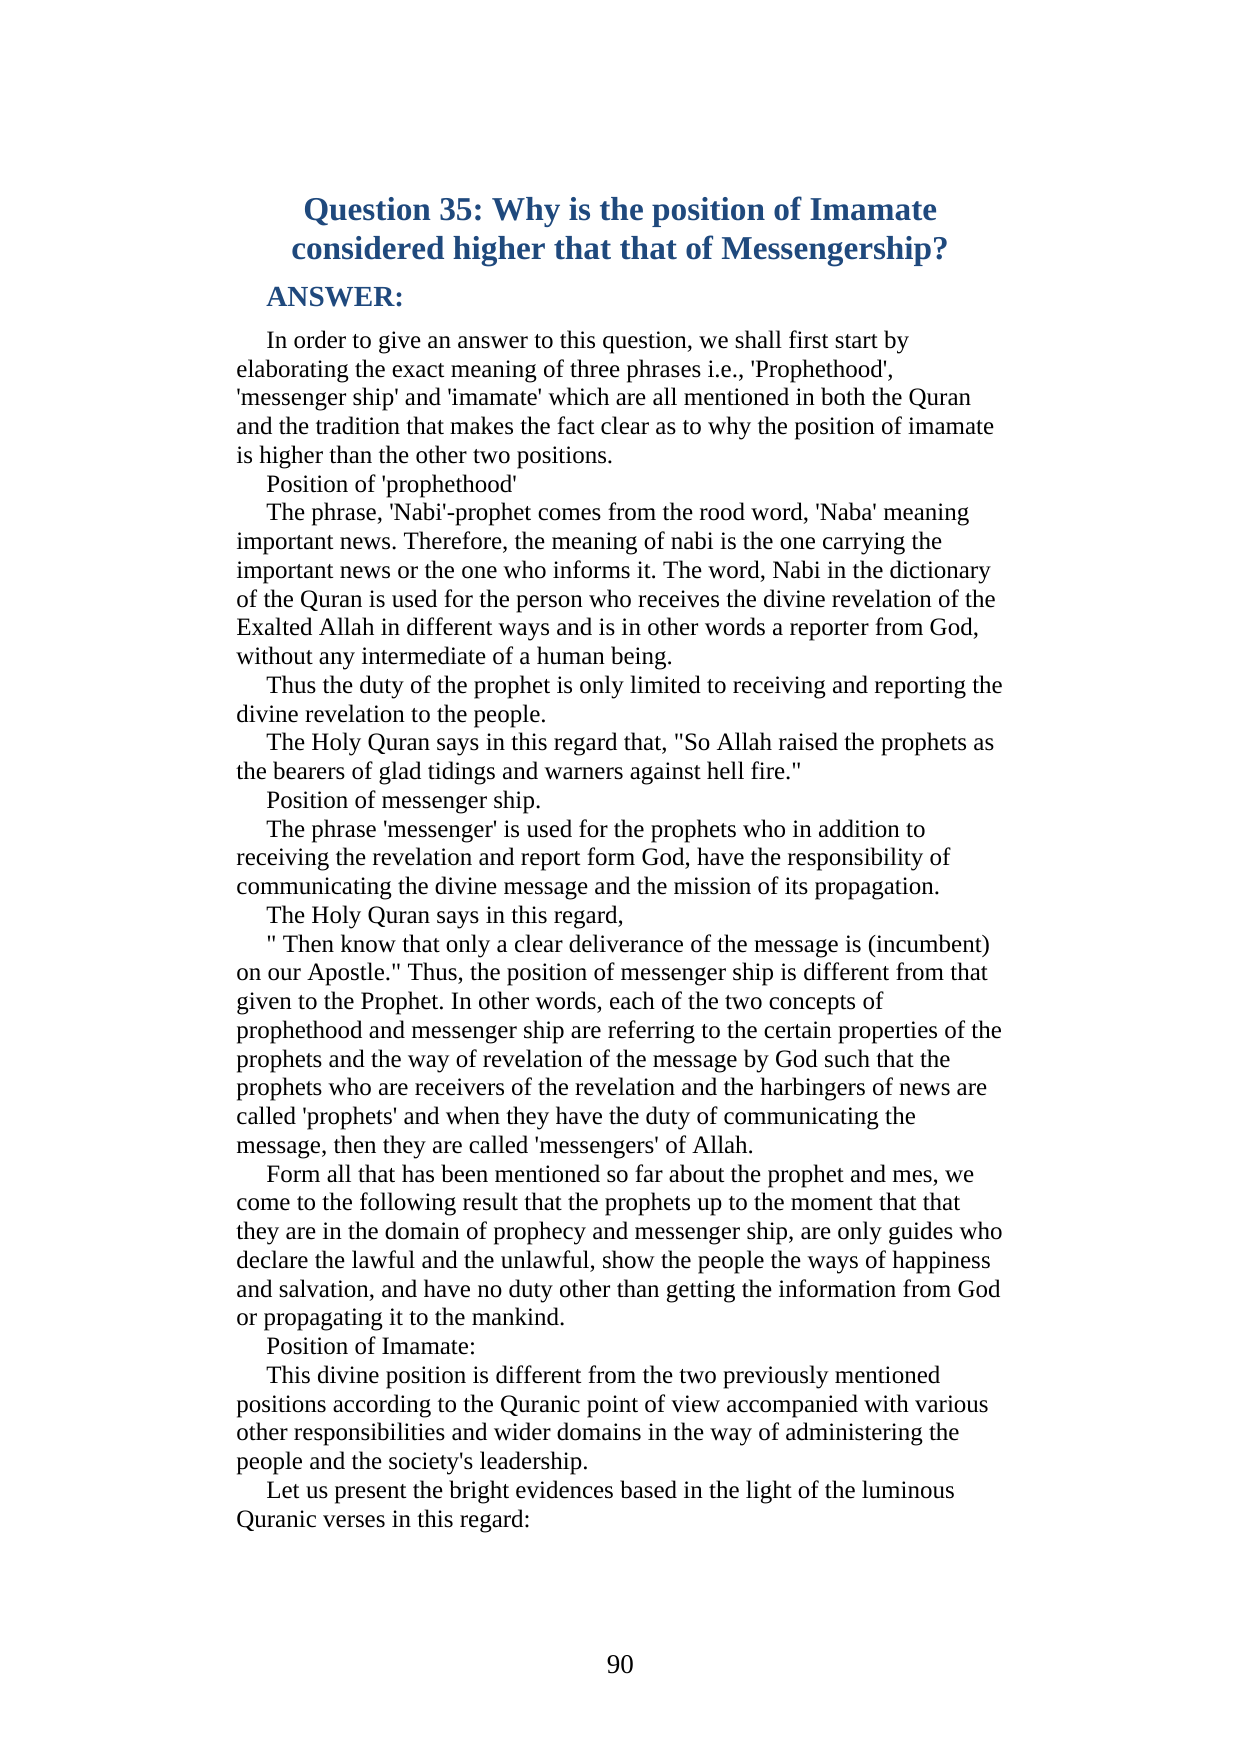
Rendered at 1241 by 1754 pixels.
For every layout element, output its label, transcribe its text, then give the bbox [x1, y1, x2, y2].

subtitle Question 35: Why is the position of Imamate considered higher that that of Messengership? [236, 190, 1004, 266]
text Thus the duty of the prophet is only limited to receiving and reporting the divine revelation to the people. [236, 670, 1004, 727]
text The phrase 'messenger' is used for the prophets who in addition to receiving the revelation and report form God, have the responsibility of communicating the divine message and the mission of its propagation. [236, 814, 1004, 900]
text The phrase, 'Nabi'-prophet comes from the rood word, 'Naba' meaning important news. Therefore, the meaning of nabi is the one carrying the important news or the one who informs it. The word, Nabi in the dictionary of the Quran is used for the person who receives the divine revelation of the Exalted Allah in different ways and is in other words a reporter from God, without any intermediate of a human being. [236, 497, 1004, 670]
text The Holy Quran says in this regard, [236, 900, 1004, 929]
text This divine position is different from the two previously mentioned positions according to the Quranic point of view accompanied with various other responsibilities and wider domains in the way of administering the people and the society's leadership. [236, 1360, 1004, 1475]
subtitle ANSWER: [236, 279, 1004, 312]
text The Holy Quran says in this regard that, "So Allah raised the prophets as the bearers of glad tidings and warners against hell fire." [236, 727, 1004, 785]
text Position of Imamate: [236, 1331, 1004, 1360]
text Form all that has been mentioned so far about the prophet and mes, we come to the following result that the prophets up to the moment that that they are in the domain of prophecy and messenger ship, are only guides who declare the lawful and the unlawful, show the people the ways of happiness and salvation, and have no duty other than getting the information from God or propagating it to the mankind. [236, 1159, 1004, 1331]
text In order to give an answer to this question, we shall first start by elaborating the exact meaning of three phrases i.e., 'Prophethood', 'messenger ship' and 'imamate' which are all mentioned in both the Quran and the tradition that makes the fact clear as to why the position of imamate is higher than the other two positions. [236, 325, 1004, 469]
text Position of 'prophethood' [236, 469, 1004, 497]
text Position of messenger ship. [236, 785, 1004, 814]
text Let us present the bright evidences based in the light of the luminous Quranic verses in this regard: [236, 1475, 1004, 1532]
text " Then know that only a clear deliverance of the message is (incumbent) on our Apostle." Thus, the position of messenger ship is different from that given to the Prophet. In other words, each of the two concepts of prophethood and messenger ship are referring to the certain properties of the prophets and the way of revelation of the message by God such that the prophets who are receivers of the revelation and the harbingers of news are called 'prophets' and when they have the duty of communicating the message, then they are called 'messengers' of Allah. [236, 929, 1004, 1159]
